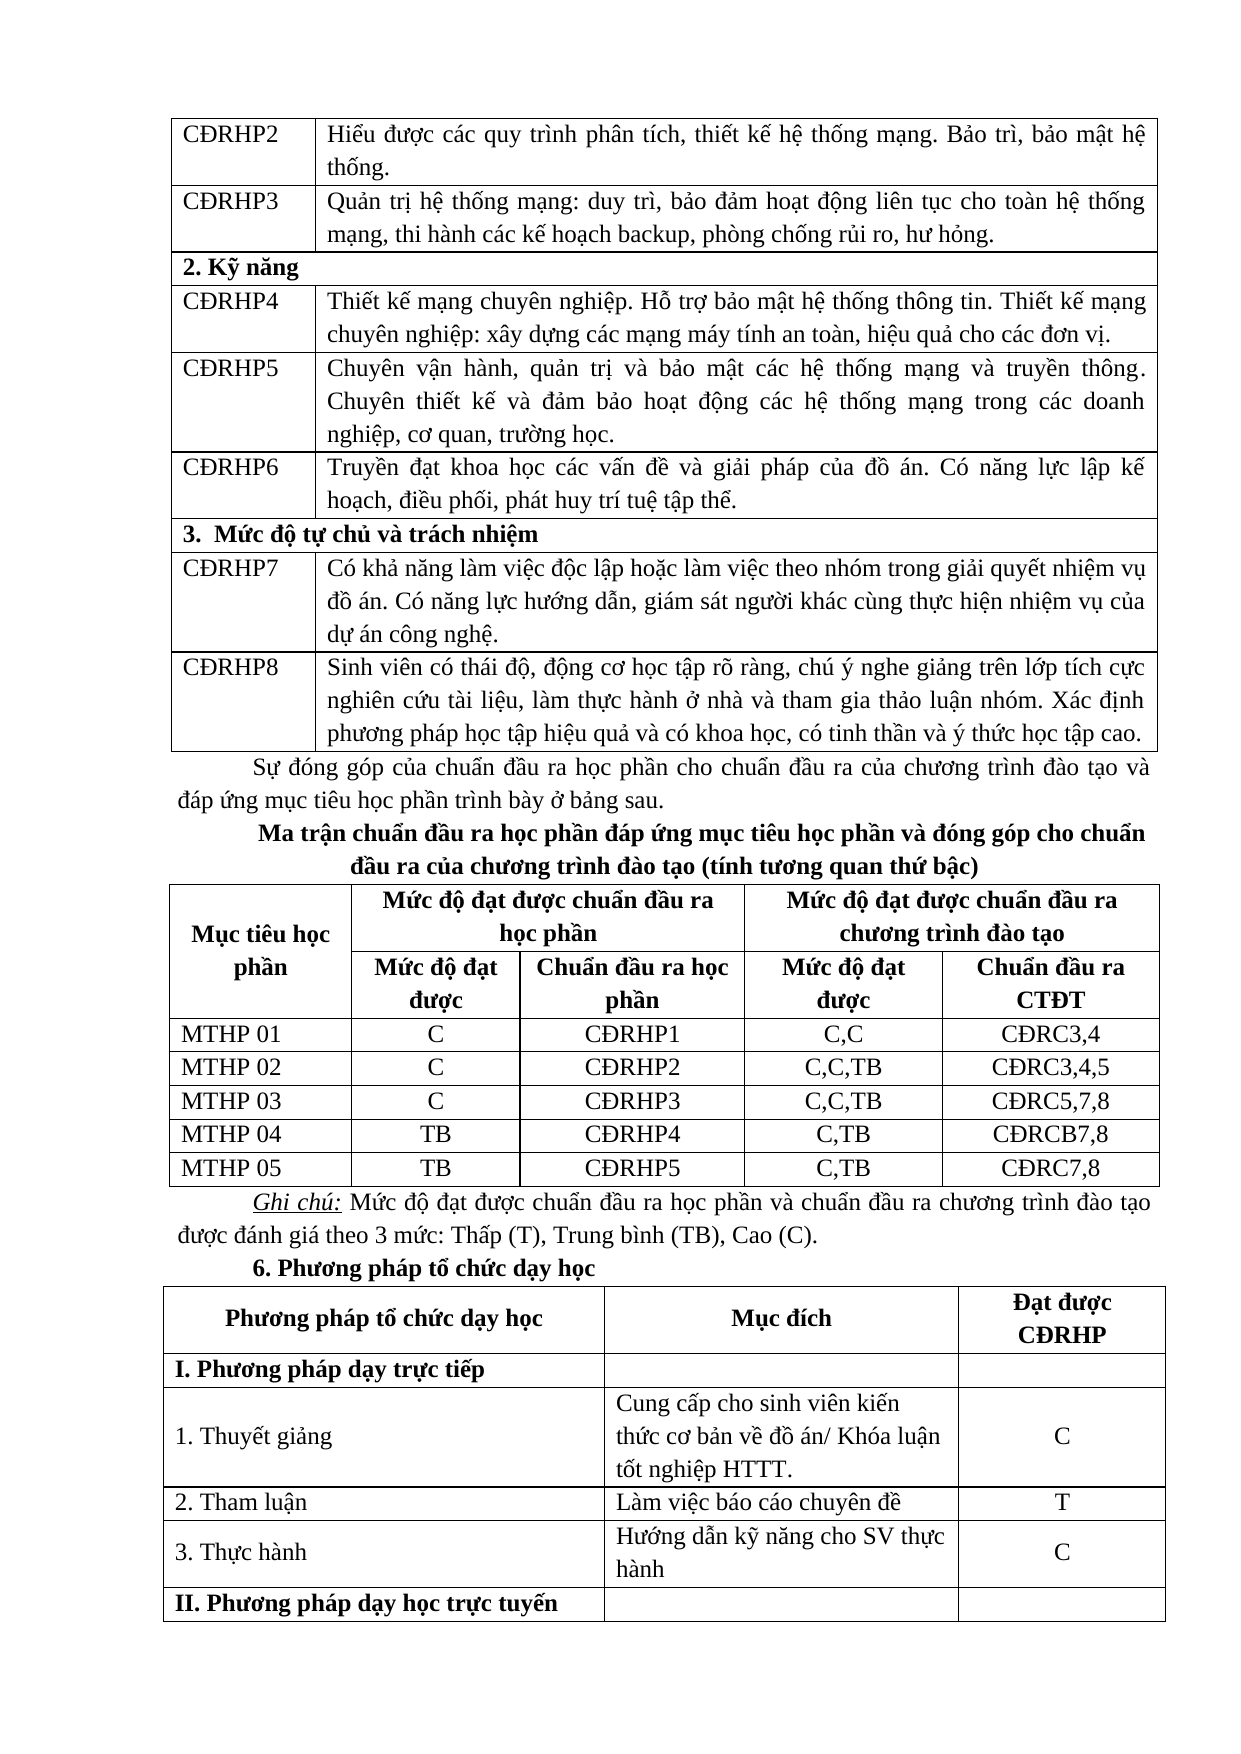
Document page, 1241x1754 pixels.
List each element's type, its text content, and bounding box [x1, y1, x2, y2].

table_cell [959, 1354, 1165, 1387]
table_cell I. Phương pháp dạy trực tiếp [164, 1354, 604, 1387]
table_cell C,C [745, 1019, 942, 1051]
table_cell 3. Thực hành [164, 1521, 604, 1587]
table_cell CĐRHP1 [521, 1019, 744, 1051]
table_cell CĐRHP7 [172, 553, 315, 651]
table_cell [959, 1588, 1165, 1621]
table_cell II. Phương pháp dạy học trực tuyến [164, 1588, 604, 1621]
table_cell CĐRC7,8 [943, 1153, 1159, 1186]
table_cell CĐRHP3 [521, 1086, 744, 1118]
table_header Đạt được CĐRHP [959, 1287, 1165, 1353]
table_cell CĐRHP5 [521, 1153, 744, 1186]
text Ma trận chuẩn đầu ra học phần đáp ứng mục tiêu học phần và đóng góp cho chuẩn đầu ra của chương trình đào tạo (tính tương quan thứ bậc) [177, 818, 1152, 880]
table_cell CĐRHP4 [521, 1120, 744, 1152]
table_cell TB [352, 1153, 519, 1186]
text Ghi chú: Mức độ đạt được chuẩn đầu ra học phần và chuẩn đầu ra chương trình đào tạo được đánh giá theo 3 mức: Thấp (T), Trung bình (TB), Cao (C). [177, 1187, 1152, 1249]
table_cell Cung cấp cho sinh viên kiến thức cơ bản về đồ án/ Khóa luận tốt nghiệp HTTT. [605, 1388, 958, 1486]
table_cell [605, 1588, 958, 1621]
text 6. Phương pháp tổ chức dạy học [177, 1253, 1152, 1282]
table_cell Mức độ đạt được [745, 952, 942, 1018]
text Sự đóng góp của chuẩn đầu ra học phần cho chuẩn đầu ra của chương trình đào tạo và đáp ứng mục tiêu học phần trình bày ở bảng sau. [177, 752, 1152, 814]
table_cell C [352, 1052, 519, 1085]
table_cell [605, 1354, 958, 1387]
table_cell 1. Thuyết giảng [164, 1388, 604, 1486]
table_cell CĐRHP8 [172, 653, 315, 751]
table_cell CĐRC3,4,5 [943, 1052, 1159, 1085]
table_cell C [959, 1521, 1165, 1587]
table_header Mục đích [605, 1287, 958, 1353]
table_cell C [352, 1086, 519, 1118]
table_header Phương pháp tổ chức dạy học [164, 1287, 604, 1353]
table_cell CĐRHP2 [172, 119, 315, 185]
table_cell CĐRHP6 [172, 453, 315, 518]
table_cell Thiết kế mạng chuyên nghiệp. Hỗ trợ bảo mật hệ thống thông tin. Thiết kế mạng chuyên nghiệp: xây dựng các mạng máy tính an toàn, hiệu quả cho các đơn vị. [316, 286, 1157, 352]
table_cell Hướng dẫn kỹ năng cho SV thực hành [605, 1521, 958, 1587]
table_cell CĐRHP2 [521, 1052, 744, 1085]
table_cell Truyền đạt khoa học các vấn đề và giải pháp của đồ án. Có năng lực lập kế hoạch, điều phối, phát huy trí tuệ tập thể. [316, 453, 1157, 518]
table_cell T [959, 1488, 1165, 1520]
table_cell MTHP 04 [170, 1120, 351, 1152]
table_cell C [352, 1019, 519, 1051]
table_cell CĐRC3,4 [943, 1019, 1159, 1051]
table_cell Chuẩn đầu ra học phần [521, 952, 744, 1018]
table_cell CĐRHP4 [172, 286, 315, 352]
table_cell Hiểu được các quy trình phân tích, thiết kế hệ thống mạng. Bảo trì, bảo mật hệ thống. [316, 119, 1157, 185]
table_cell 2. Kỹ năng [172, 253, 1157, 285]
table_cell Chuẩn đầu ra CTĐT [943, 952, 1159, 1018]
table_cell CĐRC5,7,8 [943, 1086, 1159, 1118]
table_cell Mức độ đạt được [352, 952, 519, 1018]
table_cell C,TB [745, 1153, 942, 1186]
table_header Mục tiêu học phần [170, 885, 351, 1018]
table_header Mức độ đạt được chuẩn đầu ra chương trình đào tạo [745, 885, 1159, 951]
table_cell C,C,TB [745, 1052, 942, 1085]
table_cell CĐRHP3 [172, 186, 315, 251]
table_cell CĐRCB7,8 [943, 1120, 1159, 1152]
table_cell C,C,TB [745, 1086, 942, 1118]
table_cell CĐRHP5 [172, 353, 315, 451]
table_cell TB [352, 1120, 519, 1152]
table_cell MTHP 01 [170, 1019, 351, 1051]
table_cell C [959, 1388, 1165, 1486]
table_cell MTHP 02 [170, 1052, 351, 1085]
table_cell Làm việc báo cáo chuyên đề [605, 1488, 958, 1520]
table_cell Sinh viên có thái độ, động cơ học tập rõ ràng, chú ý nghe giảng trên lớp tích cực nghiên cứu tài liệu, làm thực hành ở nhà và tham gia thảo luận nhóm. Xác định phương pháp học tập hiệu quả và có khoa học, có tinh thần và ý thức học tập cao. [316, 653, 1157, 751]
table_cell 2. Tham luận [164, 1488, 604, 1520]
table_header Mức độ đạt được chuẩn đầu ra học phần [352, 885, 744, 951]
table_cell Quản trị hệ thống mạng: duy trì, bảo đảm hoạt động liên tục cho toàn hệ thống mạng, thi hành các kế hoạch backup, phòng chống rủi ro, hư hỏng. [316, 186, 1157, 251]
table_cell Chuyên vận hành, quản trị và bảo mật các hệ thống mạng và truyền thông. Chuyên thiết kế và đảm bảo hoạt động các hệ thống mạng trong các doanh nghiệp, cơ quan, trường học. [316, 353, 1157, 451]
table_cell C,TB [745, 1120, 942, 1152]
table_cell Có khả năng làm việc độc lập hoặc làm việc theo nhóm trong giải quyết nhiệm vụ đồ án. Có năng lực hướng dẫn, giám sát người khác cùng thực hiện nhiệm vụ của dự án công nghệ. [316, 553, 1157, 651]
table_cell MTHP 03 [170, 1086, 351, 1118]
table_cell 3. Mức độ tự chủ và trách nhiệm [172, 519, 1157, 552]
table_cell MTHP 05 [170, 1153, 351, 1186]
